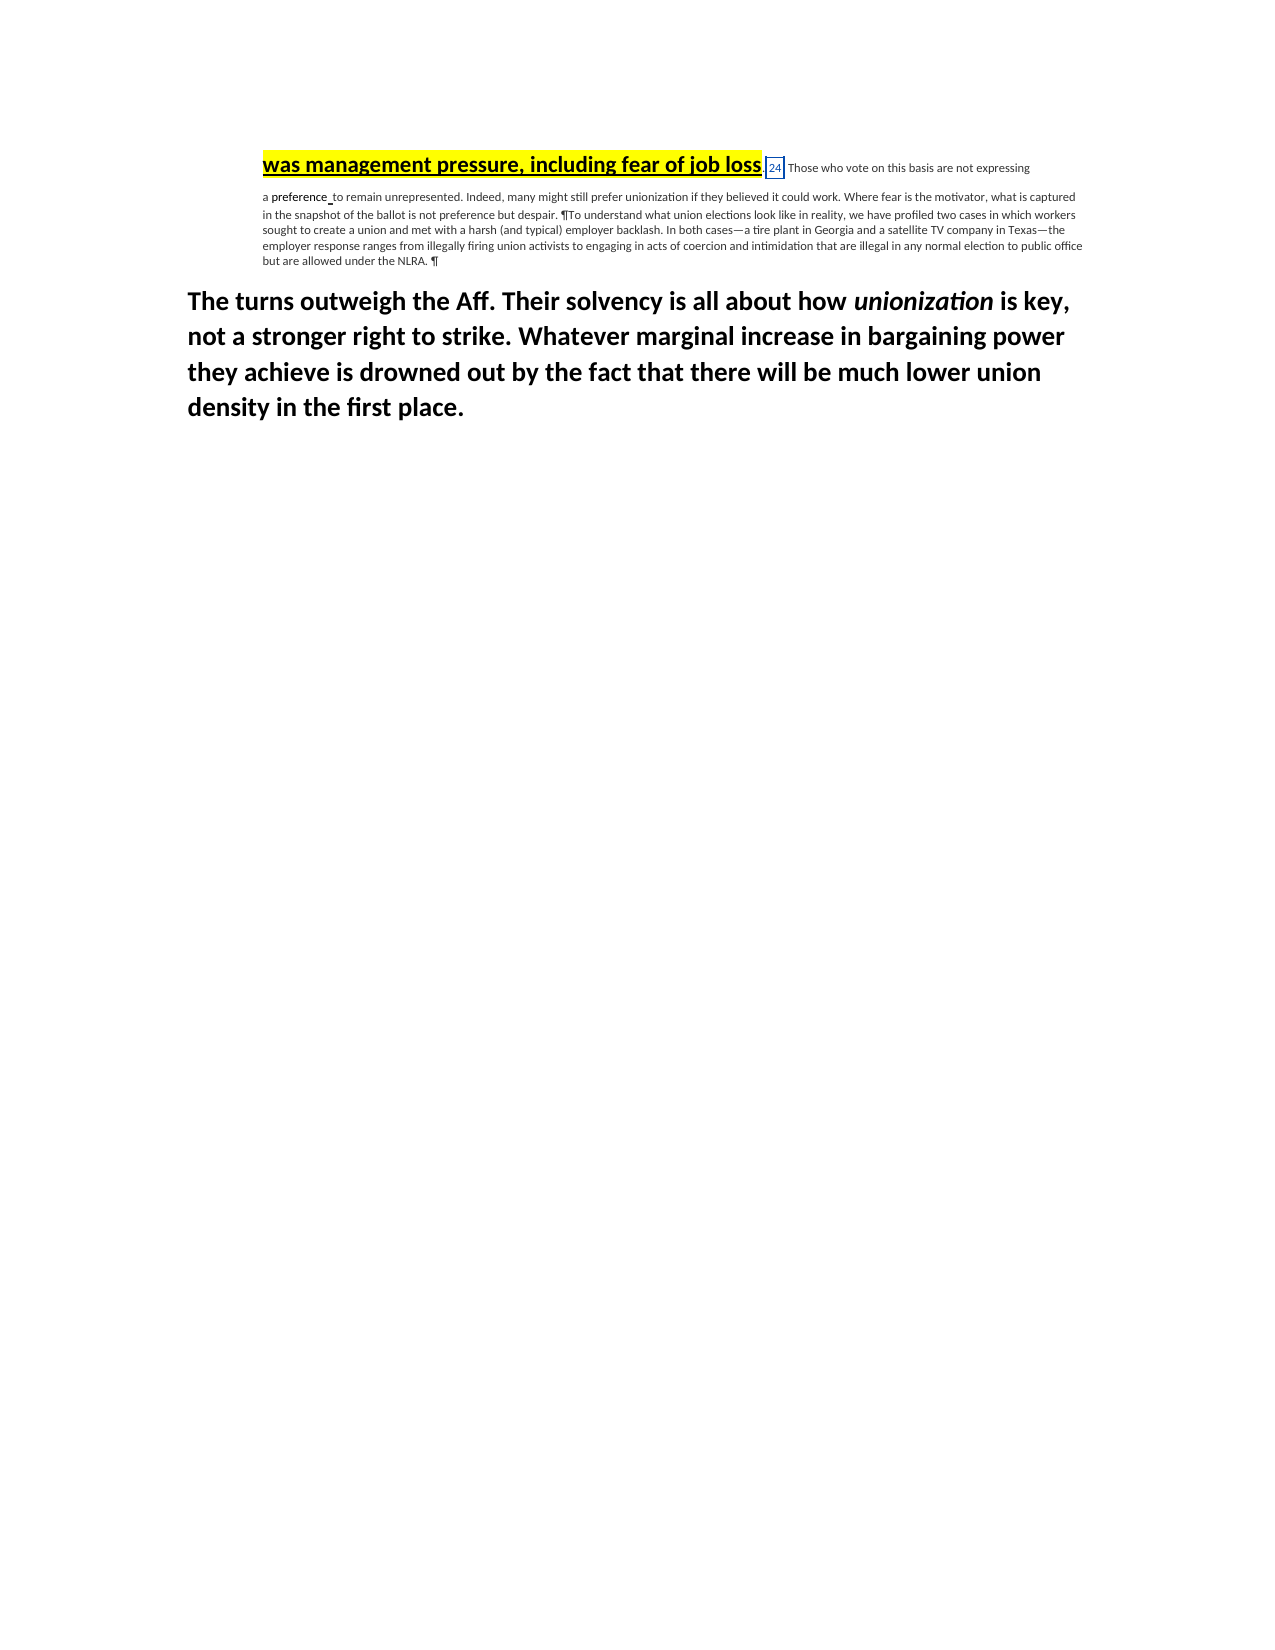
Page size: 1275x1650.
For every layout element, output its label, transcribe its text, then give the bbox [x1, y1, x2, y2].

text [262, 150, 1087, 268]
text The turns outweigh the Aff. Their solvency is all about how unionization is key, not a stronger right to strike. Whatever marginal increase in bargaining power they achieve is drowned out by the fact that there will be much lower union density in the first place. [187, 284, 1087, 423]
